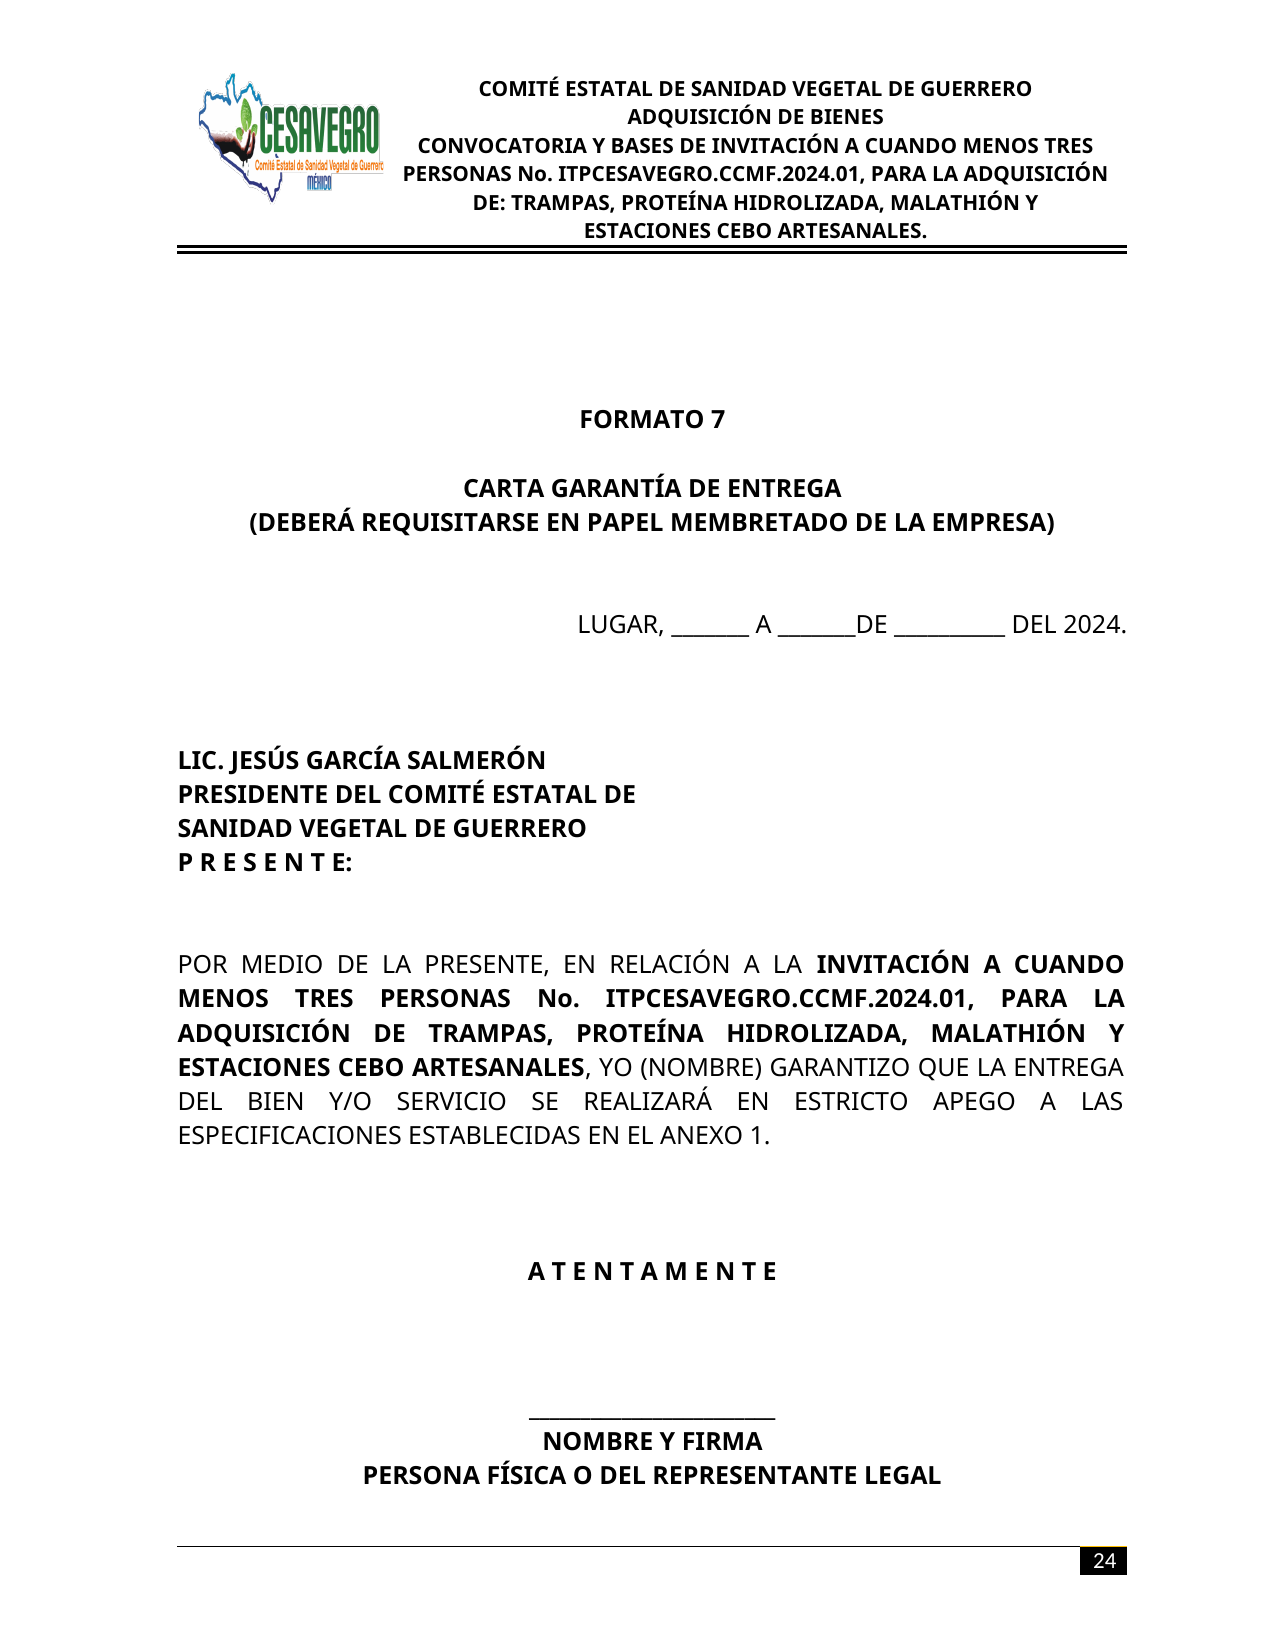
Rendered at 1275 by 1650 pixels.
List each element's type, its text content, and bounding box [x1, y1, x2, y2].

text NOMBRE Y FIRMA [177, 1424, 1127, 1458]
text ________________________ [177, 1390, 1127, 1424]
text LIC. JESÚS GARCÍA SALMERÓN [177, 743, 1127, 777]
text (DEBERÁ REQUISITARSE EN PAPEL MEMBRETADO DE LA EMPRESA) [177, 504, 1127, 538]
text FORMATO 7 [177, 402, 1127, 436]
text PERSONA FÍSICA O DEL REPRESENTANTE LEGAL [177, 1458, 1127, 1492]
text P R E S E N T E: [177, 845, 1127, 879]
text A T E N T A M E N T E [177, 1254, 1127, 1288]
text CARTA GARANTÍA DE ENTREGA [177, 470, 1127, 504]
text PRESIDENTE DEL COMITÉ ESTATAL DE [177, 777, 1127, 811]
text SANIDAD VEGETAL DE GUERRERO [177, 811, 1127, 845]
text LUGAR, _______ A _______DE __________ DEL 2024. [177, 606, 1127, 641]
picture [198, 73, 384, 205]
text POR MEDIO DE LA PRESENTE, EN RELACIÓN A LA INVITACIÓN A CUANDO MENOS TRES PERSONAS No. ITPCESAVEGRO.CCMF.2024.01, PARA LA ADQUISICIÓN DE TRAMPAS, PROTEÍNA HIDROLIZADA, MALATHIÓN Y ESTACIONES CEBO ARTESANALES, YO (NOMBRE) GARANTIZO QUE LA ENTREGA DEL BIEN Y/O SERVICIO SE REALIZARÁ EN ESTRICTO APEGO A LAS ESPECIFICACIONES ESTABLECIDAS EN EL ANEXO 1. [177, 947, 1125, 1151]
